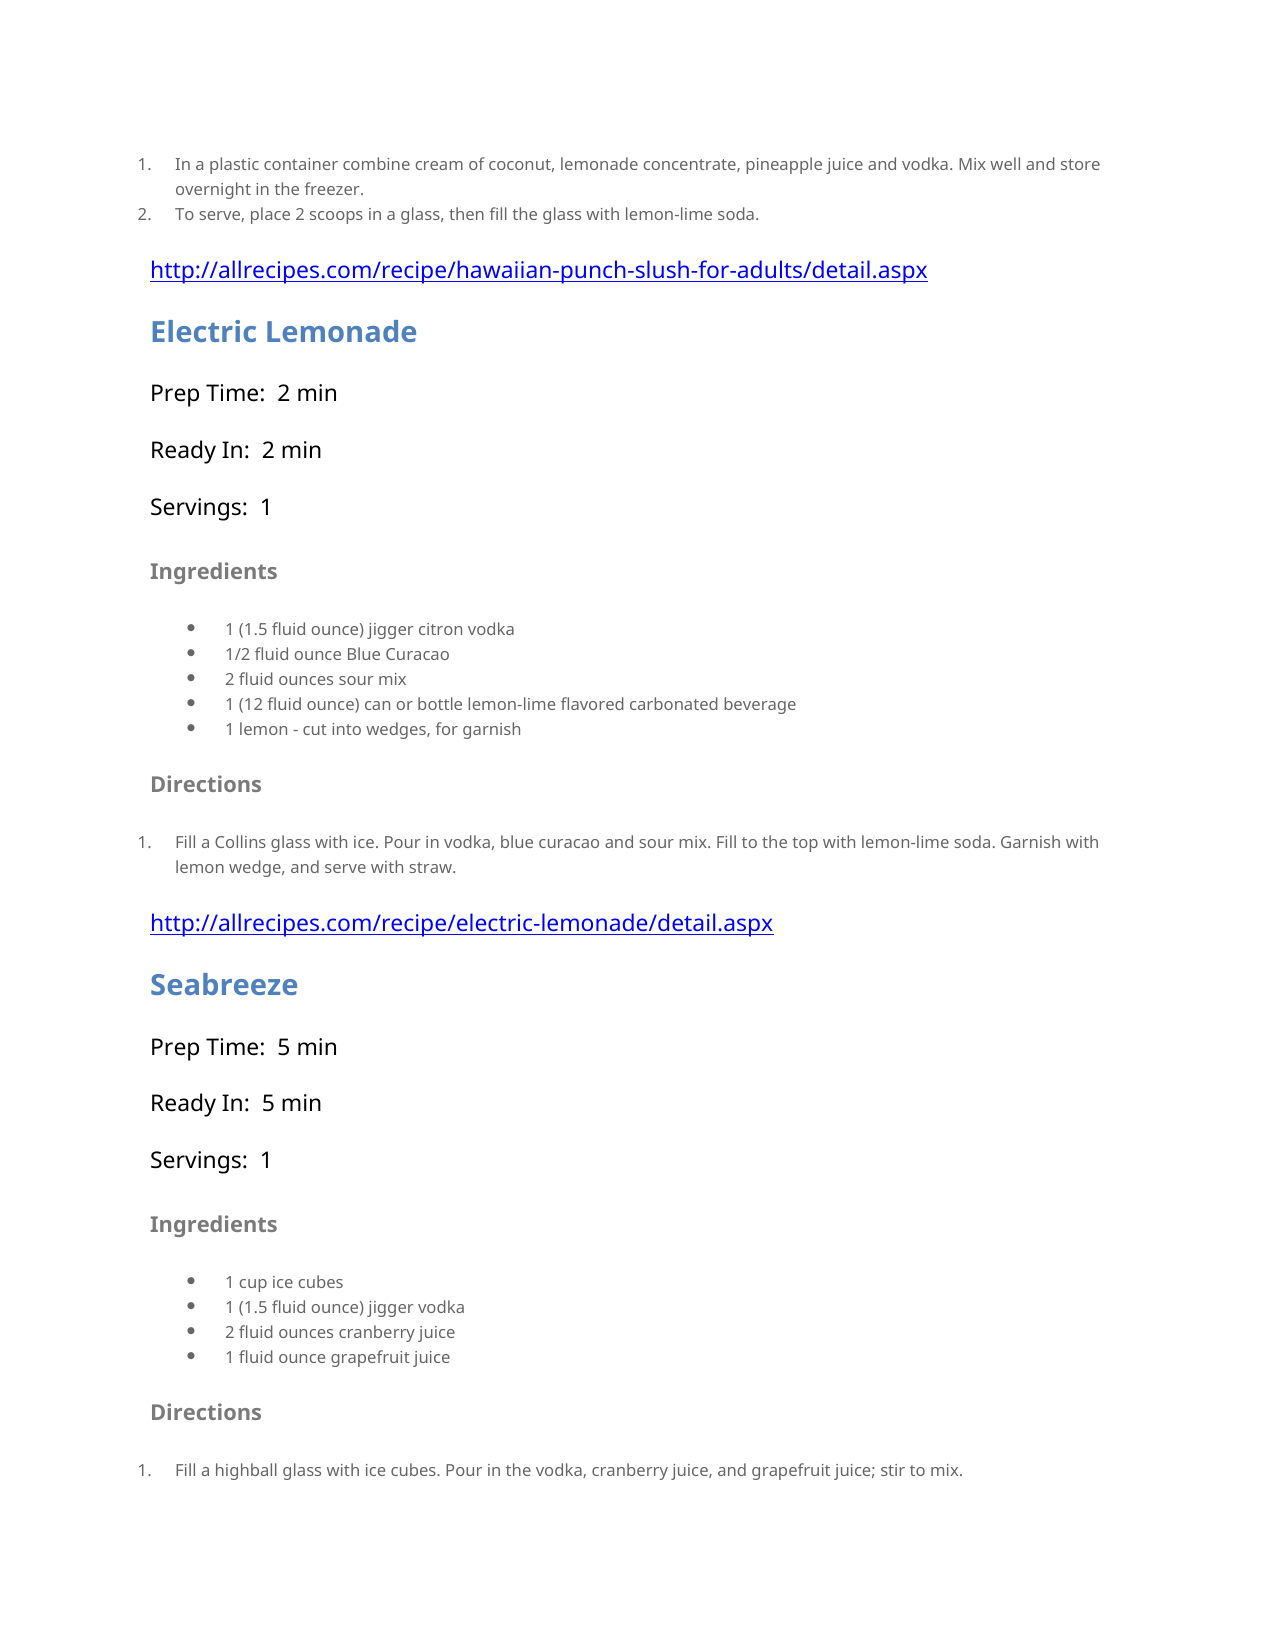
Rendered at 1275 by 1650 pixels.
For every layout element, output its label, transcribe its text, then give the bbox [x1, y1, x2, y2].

text Servings: 1 [150, 1144, 1125, 1175]
list 1/2 fluid ounce Blue Curacao [187, 640, 1125, 665]
text http://allrecipes.com/recipe/electric-lemonade/detail.aspx [150, 907, 1125, 938]
list Fill a highball glass with ice cubes. Pour in the vodka, cranberry juice, and grapefruit juice; stir to mix. [137, 1456, 1125, 1481]
text Ready In: 5 min [150, 1087, 1125, 1118]
list 1 lemon - cut into wedges, for garnish [187, 715, 1125, 740]
text Directions [150, 1397, 1125, 1427]
text Ready In: 2 min [150, 434, 1125, 465]
text Ingredients [150, 556, 1125, 586]
list 1 (1.5 fluid ounce) jigger citron vodka [187, 615, 1125, 640]
list In a plastic container combine cream of coconut, lemonade concentrate, pineapple juice and vodka. Mix well and store overnight in the freezer. [137, 150, 1125, 200]
text Servings: 1 [150, 491, 1125, 522]
list 1 (12 fluid ounce) can or bottle lemon-lime flavored carbonated beverage [187, 690, 1125, 715]
text Ingredients [150, 1209, 1125, 1239]
text Prep Time: 2 min [150, 377, 1125, 409]
text Electric Lemonade [150, 311, 1125, 351]
list 1 (1.5 fluid ounce) jigger vodka [187, 1293, 1125, 1318]
text Directions [150, 769, 1125, 799]
list 1 cup ice cubes [187, 1268, 1125, 1293]
list 2 fluid ounces sour mix [187, 665, 1125, 690]
list To serve, place 2 scoops in a glass, then fill the glass with lemon-lime soda. [137, 200, 1125, 225]
list Fill a Collins glass with ice. Pour in vodka, blue curacao and sour mix. Fill to the top with lemon-lime soda. Garnish with lemon wedge, and serve with straw. [137, 828, 1125, 878]
text Prep Time: 5 min [150, 1031, 1125, 1062]
text http://allrecipes.com/recipe/hawaiian-punch-slush-for-adults/detail.aspx [150, 254, 1125, 285]
list 2 fluid ounces cranberry juice [187, 1318, 1125, 1343]
text Seabreeze [150, 964, 1125, 1004]
list 1 fluid ounce grapefruit juice [187, 1343, 1125, 1368]
